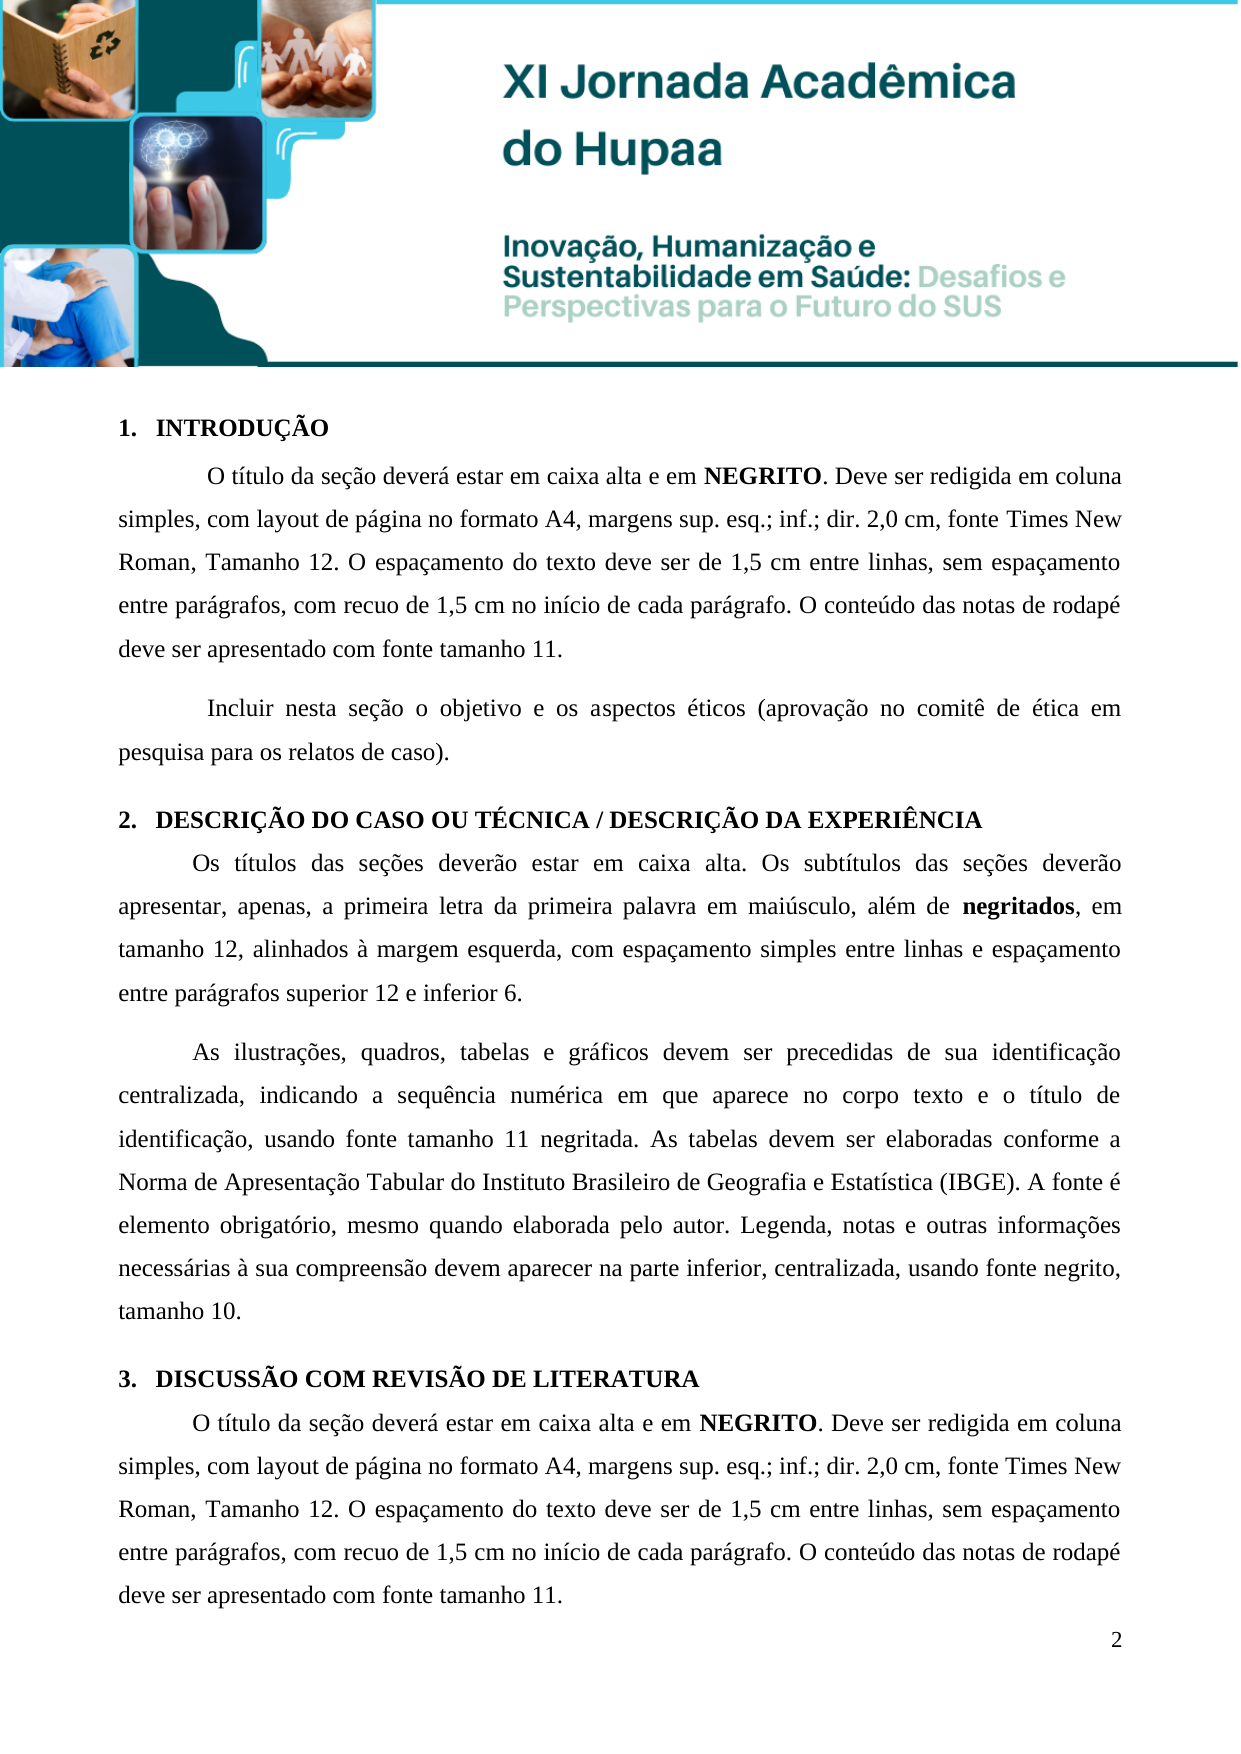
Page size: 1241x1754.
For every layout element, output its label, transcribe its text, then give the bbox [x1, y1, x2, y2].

text O título da seção deverá estar em caixa alta e em NEGRITO. Deve ser redigida em coluna simples, com layout de página no formato A4, margens sup. esq.; inf.; dir. 2,0 cm, fonte Times New Roman, Tamanho 12. O espaçamento do texto deve ser de 1,5 cm entre linhas, sem espaçamento entre parágrafos, com recuo de 1,5 cm no início de cada parágrafo. O conteúdo das notas de rodapé deve ser apresentado com fonte tamanho 11. [118, 1408, 1122, 1609]
picture [0, 0, 1238, 367]
text Incluir nesta seção o objetivo e os aspectos éticos (aprovação no comitê de ética em pesquisa para os relatos de caso). [118, 693, 1122, 765]
text Os títulos das seções deverão estar em caixa alta. Os subtítulos das seções deverão apresentar, apenas, a primeira letra da primeira palavra em maiúsculo, além de negritados, em tamanho 12, alinhados à margem esquerda, com espaçamento simples entre linhas e espaçamento entre parágrafos superior 12 e inferior 6. [118, 848, 1122, 1006]
list DISCUSSÃO COM REVISÃO DE LITERATURA [118, 1364, 1122, 1393]
text O título da seção deverá estar em caixa alta e em NEGRITO. Deve ser redigida em coluna simples, com layout de página no formato A4, margens sup. esq.; inf.; dir. 2,0 cm, fonte Times New Roman, Tamanho 12. O espaçamento do texto deve ser de 1,5 cm entre linhas, sem espaçamento entre parágrafos, com recuo de 1,5 cm no início de cada parágrafo. O conteúdo das notas de rodapé deve ser apresentado com fonte tamanho 11. [118, 461, 1122, 662]
text As ilustrações, quadros, tabelas e gráficos devem ser precedidas de sua identificação centralizada, indicando a sequência numérica em que aparece no corpo texto e o título de identificação, usando fonte tamanho 11 negritada. As tabelas devem ser elaboradas conforme a Norma de Apresentação Tabular do Instituto Brasileiro de Geografia e Estatística (IBGE). A fonte é elemento obrigatório, mesmo quando elaborada pelo autor. Legenda, notas e outras informações necessárias à sua compreensão devem aparecer na parte inferior, centralizada, usando fonte negrito, tamanho 10. [118, 1037, 1122, 1325]
list DESCRIÇÃO DO CASO OU TÉCNICA / DESCRIÇÃO DA EXPERIÊNCIA [118, 805, 1122, 833]
list INTRODUÇÃO [118, 413, 1122, 442]
